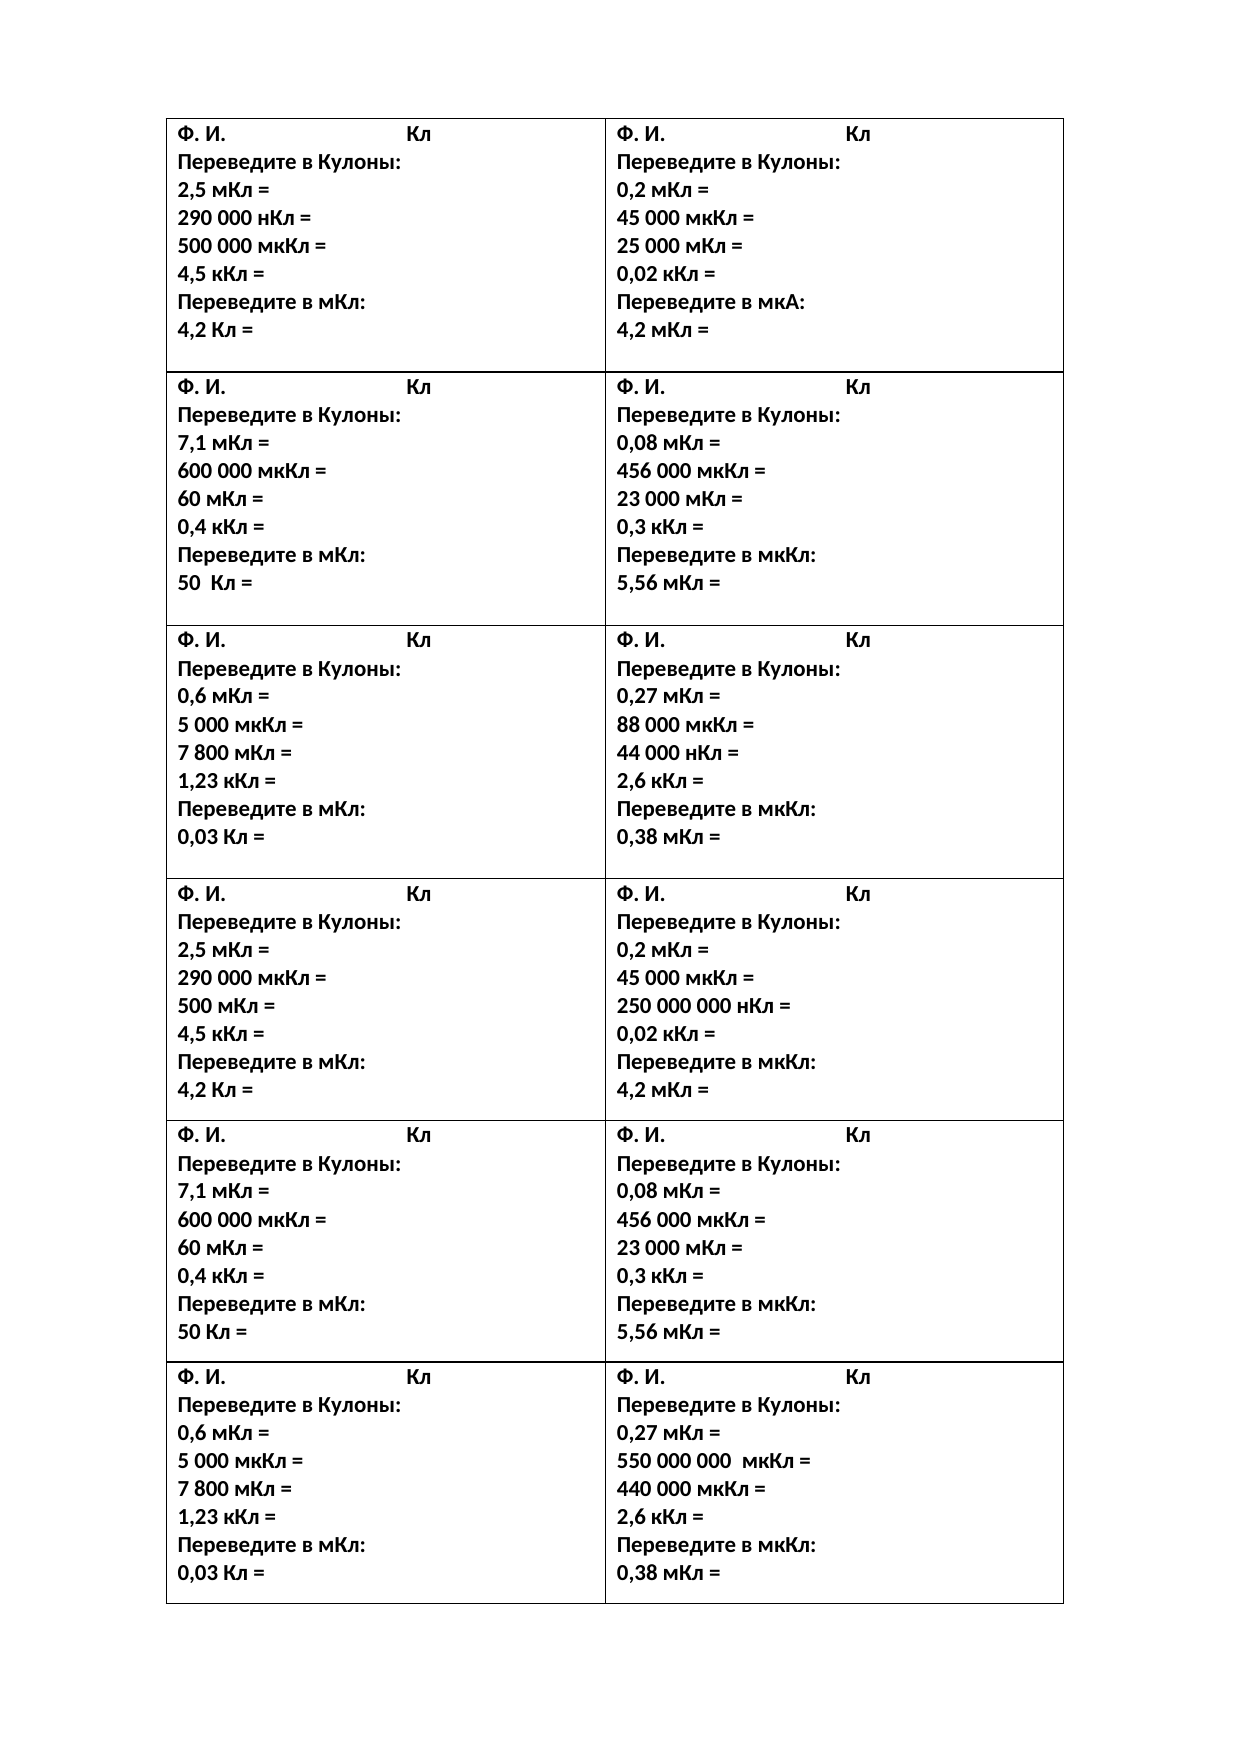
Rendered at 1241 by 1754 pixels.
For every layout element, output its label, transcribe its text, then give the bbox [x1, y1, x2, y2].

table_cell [167, 119, 605, 371]
table_cell Ф. И. Кл Переведите в Кулоны: 0,27 мКл = 550 000 000 мкКл = 440 000 мкКл = 2,6 кКл = Переведите в мкКл: 0,38 мКл = [606, 1363, 1063, 1603]
table_cell Ф. И. Кл Переведите в Кулоны: 0,6 мКл = 5 000 мкКл = 7 800 мКл = 1,23 кКл = Переведите в мКл: 0,03 Кл = [167, 1363, 605, 1603]
table_cell Ф. И. Кл Переведите в Кулоны: 2,5 мКл = 290 000 мкКл = 500 мКл = 4,5 кКл = Переведите в мКл: 4,2 Кл = [167, 879, 605, 1119]
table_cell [606, 119, 1063, 371]
table_cell Ф. И. Кл Переведите в Кулоны: 0,2 мКл = 45 000 мкКл = 250 000 000 нКл = 0,02 кКл = Переведите в мкКл: 4,2 мКл = [606, 879, 1063, 1119]
table_cell Ф. И. Кл Переведите в Кулоны: 7,1 мКл = 600 000 мкКл = 60 мКл = 0,4 кКл = Переведите в мКл: 50 Кл = [167, 373, 605, 624]
table_cell Ф. И. Кл Переведите в Кулоны: 0,08 мКл = 456 000 мкКл = 23 000 мКл = 0,3 кКл = Переведите в мкКл: 5,56 мКл = [606, 1121, 1063, 1361]
table_cell Ф. И. Кл Переведите в Кулоны: 7,1 мКл = 600 000 мкКл = 60 мКл = 0,4 кКл = Переведите в мКл: 50 Кл = [167, 1121, 605, 1361]
table_cell Ф. И. Кл Переведите в Кулоны: 0,27 мКл = 88 000 мкКл = 44 000 нКл = 2,6 кКл = Переведите в мкКл: 0,38 мКл = [606, 626, 1063, 878]
table_cell Ф. И. Кл Переведите в Кулоны: 0,6 мКл = 5 000 мкКл = 7 800 мКл = 1,23 кКл = Переведите в мКл: 0,03 Кл = [167, 626, 605, 878]
table_cell Ф. И. Кл Переведите в Кулоны: 0,08 мКл = 456 000 мкКл = 23 000 мКл = 0,3 кКл = Переведите в мкКл: 5,56 мКл = [606, 373, 1063, 624]
